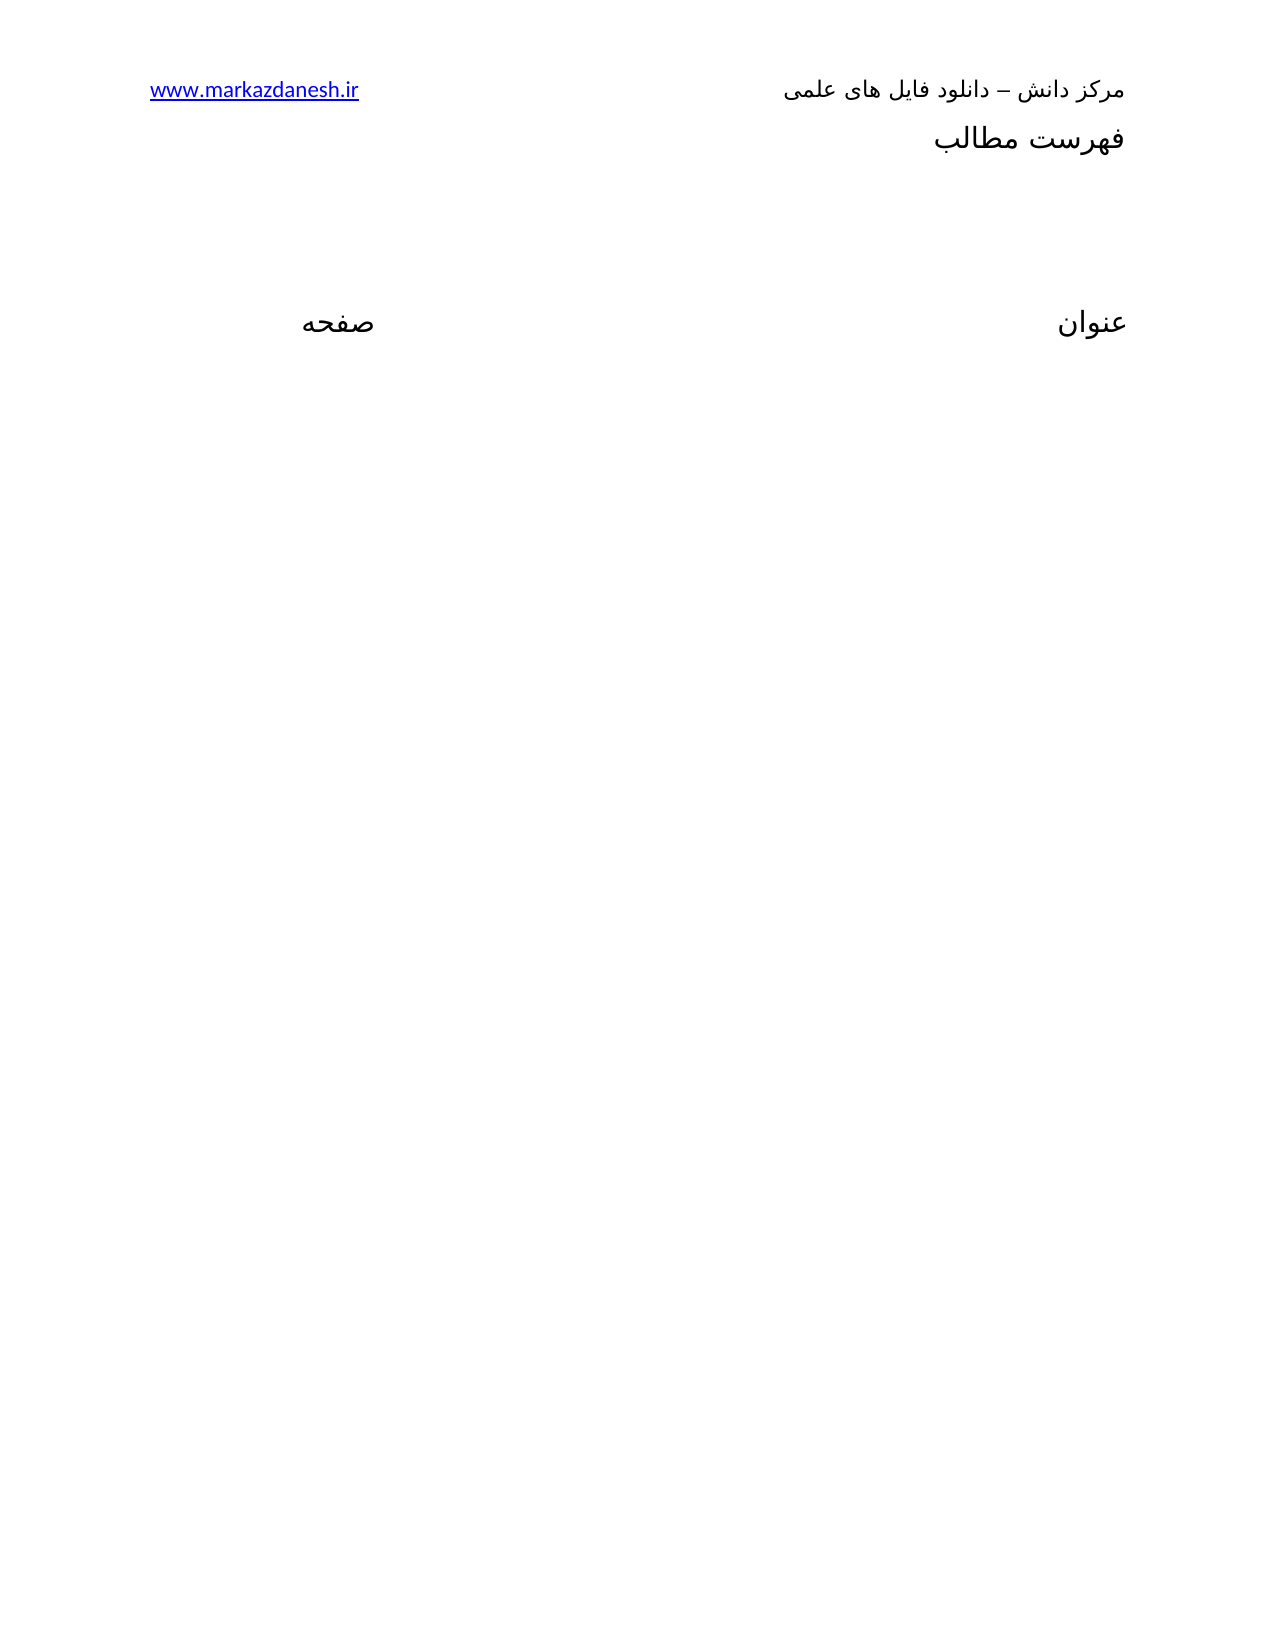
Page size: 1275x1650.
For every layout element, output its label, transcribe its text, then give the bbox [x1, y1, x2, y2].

text عنوان صفحه [150, 305, 1128, 339]
text فهرست مطالب [150, 122, 1125, 156]
